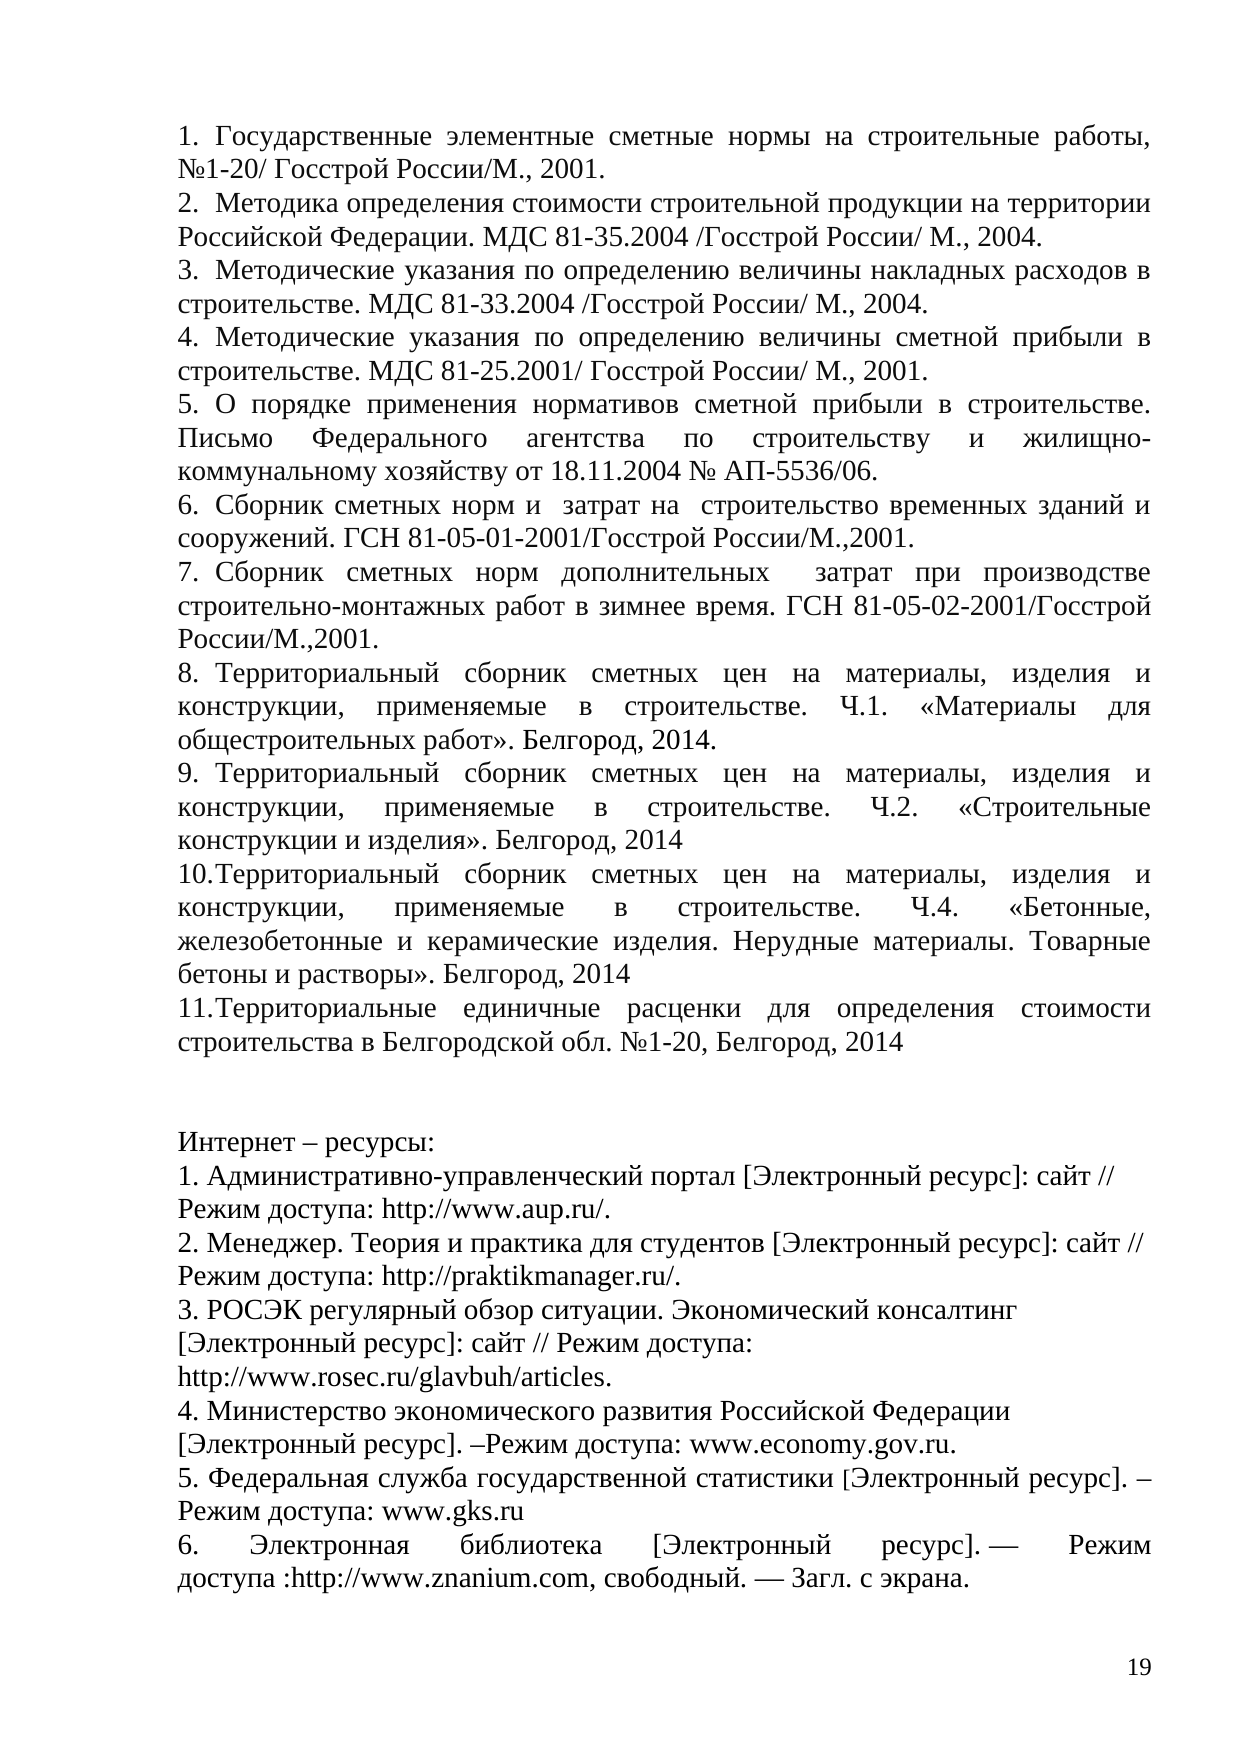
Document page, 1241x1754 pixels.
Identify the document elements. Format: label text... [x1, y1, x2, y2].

text 4. Министерство экономического развития Российской Федерации [Электронный ресурс]. –Режим доступа: www.economy.gov.ru. [177, 1393, 1152, 1460]
list Методические указания по определению величины накладных расходов в строительстве. МДС 81-33.2004 /Госстрой России/ М., 2004. [177, 252, 1152, 319]
list Методика определения стоимости строительной продукции на территории Российской Федерации. МДС 81-35.2004 /Госстрой России/ М., 2004. [177, 185, 1152, 252]
list Методические указания по определению величины сметной прибыли в строительстве. МДС 81-25.2001/ Госстрой России/ М., 2001. [177, 319, 1152, 386]
list О порядке применения нормативов сметной прибыли в строительстве. Письмо Федерального агентства по строительству и жилищно-коммунальному хозяйству от 18.11.2004 № АП-5536/06. [177, 386, 1152, 487]
text 1. Административно-управленческий портал [Электронный ресурс]: сайт // Режим доступа: http://www.aup.ru/. [177, 1158, 1152, 1225]
text 3. РОСЭК регулярный обзор ситуации. Экономический консалтинг [Электронный ресурс]: сайт // Режим доступа: http://www.rosec.ru/glavbuh/articles. [177, 1292, 1152, 1393]
text 2. Менеджер. Теория и практика для студентов [Электронный ресурс]: сайт // Режим доступа: http://praktikmanager.ru/. [177, 1225, 1152, 1292]
text 6. Электронная библиотека [Электронный ресурс]. — Режим доступа :http://www.znanium.com, свободный. — Загл. с экрана. [177, 1527, 1152, 1594]
list Сборник сметных норм дополнительных затрат при производстве строительно-монтажных работ в зимнее время. ГСН 81-05-02-2001/Госстрой России/М.,2001. [177, 554, 1152, 655]
list Сборник сметных норм и затрат на строительство временных зданий и сооружений. ГСН 81-05-01-2001/Госстрой России/М.,2001. [177, 487, 1152, 554]
text Интернет – ресурсы: [177, 1124, 1152, 1158]
text 5. Федеральная служба государственной статистики [Электронный ресурс]. – Режим доступа: www.gks.ru [177, 1460, 1152, 1527]
list Территориальные единичные расценки для определения стоимости строительства в Белгородской обл. №1-20, Белгород, 2014 [177, 990, 1152, 1057]
list Территориальный сборник сметных цен на материалы, изделия и конструкции, применяемые в строительстве. Ч.2. «Строительные конструкции и изделия». Белгород, 2014 [177, 755, 1152, 856]
list Территориальный сборник сметных цен на материалы, изделия и конструкции, применяемые в строительстве. Ч.4. «Бетонные, железобетонные и керамические изделия. Нерудные материалы. Товарные бетоны и растворы». Белгород, 2014 [177, 856, 1152, 990]
list Государственные элементные сметные нормы на строительные работы, №1-20/ Госстрой России/М., 2001. [177, 118, 1152, 185]
list Территориальный сборник сметных цен на материалы, изделия и конструкции, применяемые в строительстве. Ч.1. «Материалы для общестроительных работ». Белгород, 2014. [177, 655, 1152, 755]
